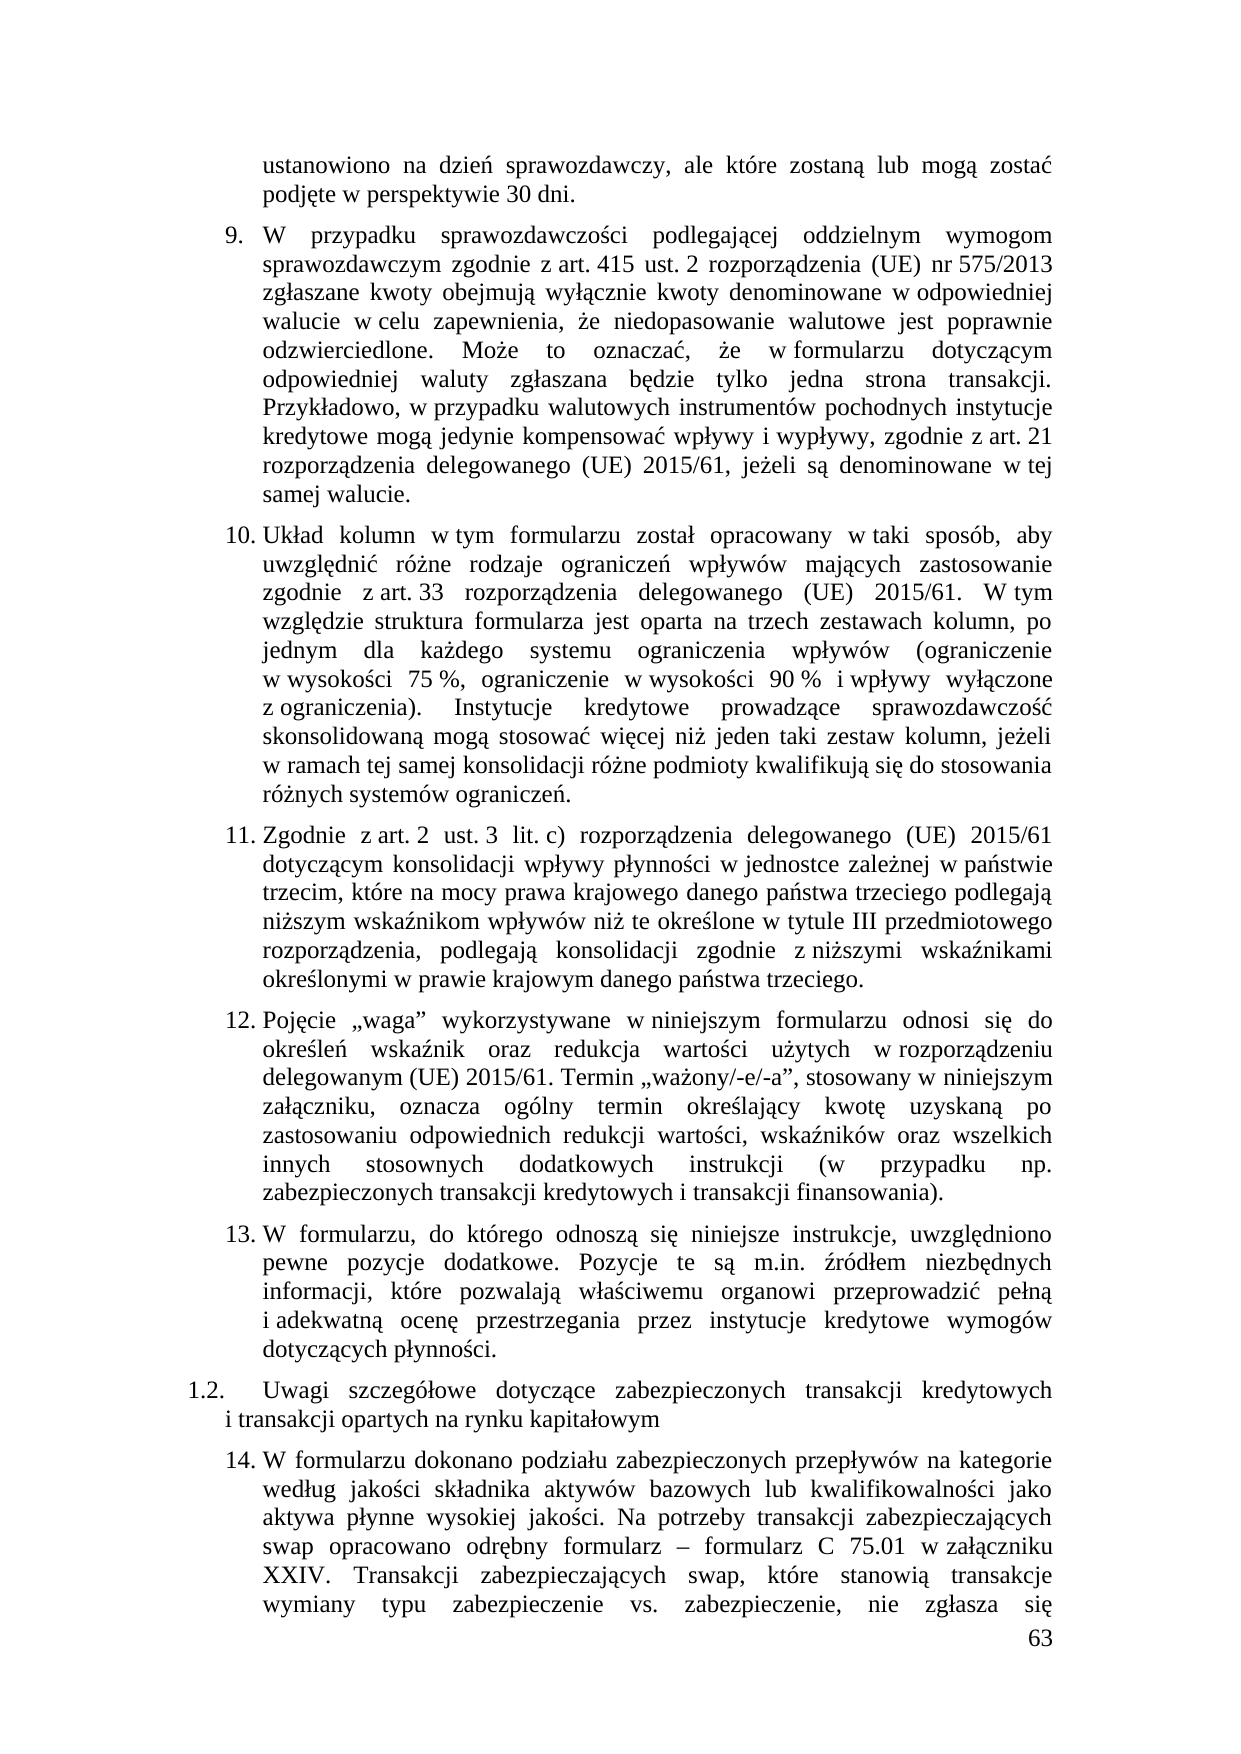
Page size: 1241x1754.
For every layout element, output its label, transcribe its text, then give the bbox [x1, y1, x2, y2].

text W przypadku sprawozdawczości podlegającej oddzielnym wymogom sprawozdawczym zgodnie z art. 415 ust. 2 rozporządzenia (UE) nr 575/2013 zgłaszane kwoty obejmują wyłącznie kwoty denominowane w odpowiedniej walucie w celu zapewnienia, że niedopasowanie walutowe jest poprawnie odzwierciedlone. Może to oznaczać, że w formularzu dotyczącym odpowiedniej waluty zgłaszana będzie tylko jedna strona transakcji. Przykładowo, w przypadku walutowych instrumentów pochodnych instytucje kredytowe mogą jedynie kompensować wpływy i wypływy, zgodnie z art. 21 rozporządzenia delegowanego (UE) 2015/61, jeżeli są denominowane w tej samej walucie. [225, 220, 1053, 507]
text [225, 150, 1053, 207]
list 1.2. Uwagi szczegółowe dotyczące zabezpieczonych transakcji kredytowych i transakcji opartych na rynku kapitałowym [187, 1375, 1053, 1432]
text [225, 1445, 1053, 1617]
text Pojęcie „waga” wykorzystywane w niniejszym formularzu odnosi się do określeń wskaźnik oraz redukcja wartości użytych w rozporządzeniu delegowanym (UE) 2015/61. Termin „ważony/-e/-a”, stosowany w niniejszym załączniku, oznacza ogólny termin określający kwotę uzyskaną po zastosowaniu odpowiednich redukcji wartości, wskaźników oraz wszelkich innych stosownych dodatkowych instrukcji (w przypadku np. zabezpieczonych transakcji kredytowych i transakcji finansowania). [225, 1005, 1053, 1206]
text Zgodnie z art. 2 ust. 3 lit. c) rozporządzenia delegowanego (UE) 2015/61 dotyczącym konsolidacji wpływy płynności w jednostce zależnej w państwie trzecim, które na mocy prawa krajowego danego państwa trzeciego podlegają niższym wskaźnikom wpływów niż te określone w tytule III przedmiotowego rozporządzenia, podlegają konsolidacji zgodnie z niższymi wskaźnikami określonymi w prawie krajowym danego państwa trzeciego. [225, 820, 1053, 992]
text W formularzu, do którego odnoszą się niniejsze instrukcje, uwzględniono pewne pozycje dodatkowe. Pozycje te są m.in. źródłem niezbędnych informacji, które pozwalają właściwemu organowi przeprowadzić pełną i adekwatną ocenę przestrzegania przez instytucje kredytowe wymogów dotyczących płynności. [225, 1219, 1053, 1362]
text Układ kolumn w tym formularzu został opracowany w taki sposób, aby uwzględnić różne rodzaje ograniczeń wpływów mających zastosowanie zgodnie z art. 33 rozporządzenia delegowanego (UE) 2015/61. W tym względzie struktura formularza jest oparta na trzech zestawach kolumn, po jednym dla każdego systemu ograniczenia wpływów (ograniczenie w wysokości 75 %, ograniczenie w wysokości 90 % i wpływy wyłączone z ograniczenia). Instytucje kredytowe prowadzące sprawozdawczość skonsolidowaną mogą stosować więcej niż jeden taki zestaw kolumn, jeżeli w ramach tej samej konsolidacji różne podmioty kwalifikują się do stosowania różnych systemów ograniczeń. [225, 520, 1053, 807]
